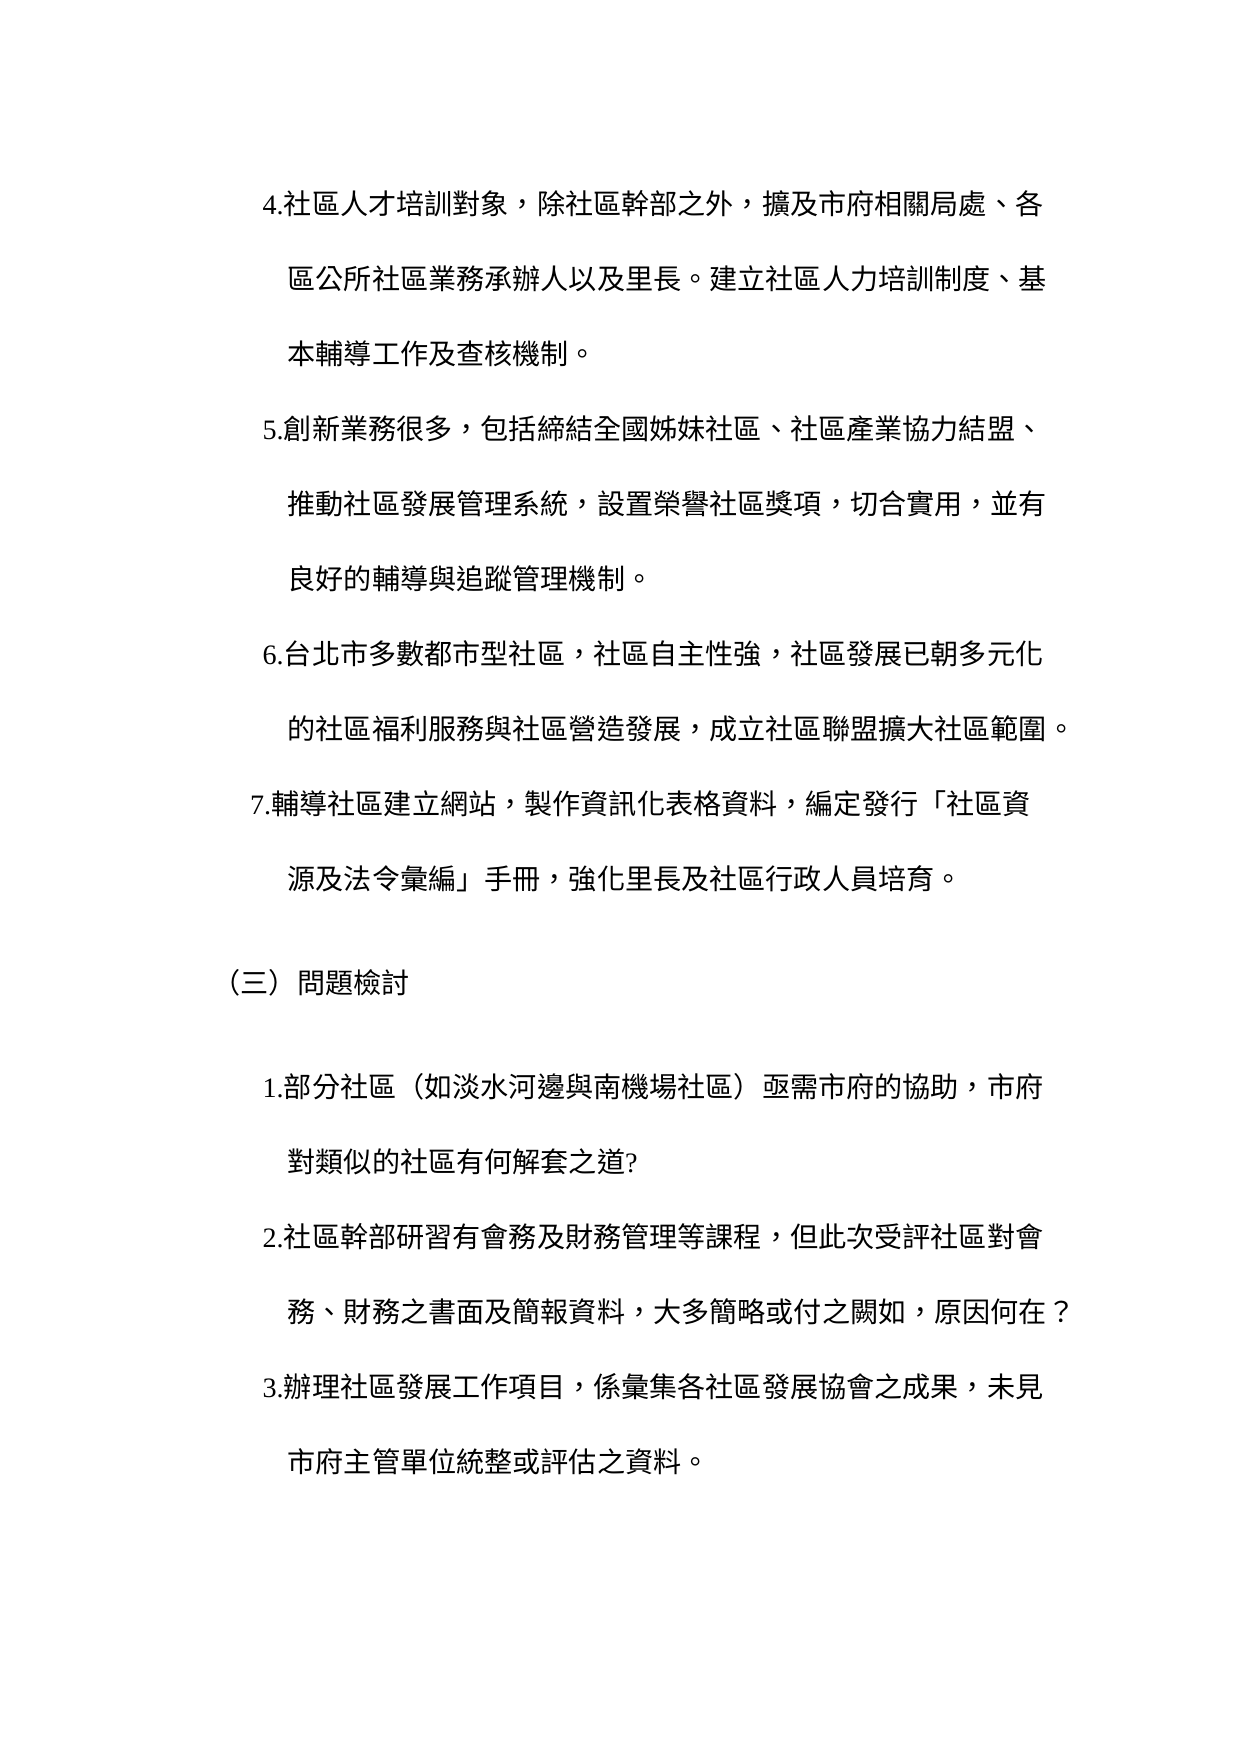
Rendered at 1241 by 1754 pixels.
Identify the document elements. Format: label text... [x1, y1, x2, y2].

text （三）問題檢討 [187, 944, 1053, 1019]
text 7.輔導社區建立網站，製作資訊化表格資料，編定發行「社區資源及法令彙編」手冊，強化里長及社區行政人員培育。 [250, 764, 1053, 914]
text 3.辦理社區發展工作項目，係彙集各社區發展協會之成果，未見市府主管單位統整或評估之資料。 [262, 1348, 1053, 1498]
text 4.社區人才培訓對象，除社區幹部之外，擴及市府相關局處、各區公所社區業務承辦人以及里長。建立社區人力培訓制度、基本輔導工作及查核機制。 [262, 164, 1053, 389]
text 2.社區幹部研習有會務及財務管理等課程，但此次受評社區對會務、財務之書面及簡報資料，大多簡略或付之闕如，原因何在？ [262, 1198, 1053, 1348]
text 5.創新業務很多，包括締結全國姊妹社區、社區產業協力結盟、推動社區發展管理系統，設置榮譽社區獎項，切合實用，並有良好的輔導與追蹤管理機制。 [262, 389, 1053, 614]
text 1.部分社區（如淡水河邊與南機場社區）亟需市府的協助，市府對類似的社區有何解套之道? [262, 1048, 1053, 1198]
text 6.台北市多數都市型社區，社區自主性強，社區發展已朝多元化的社區福利服務與社區營造發展，成立社區聯盟擴大社區範圍。 [262, 614, 1053, 764]
